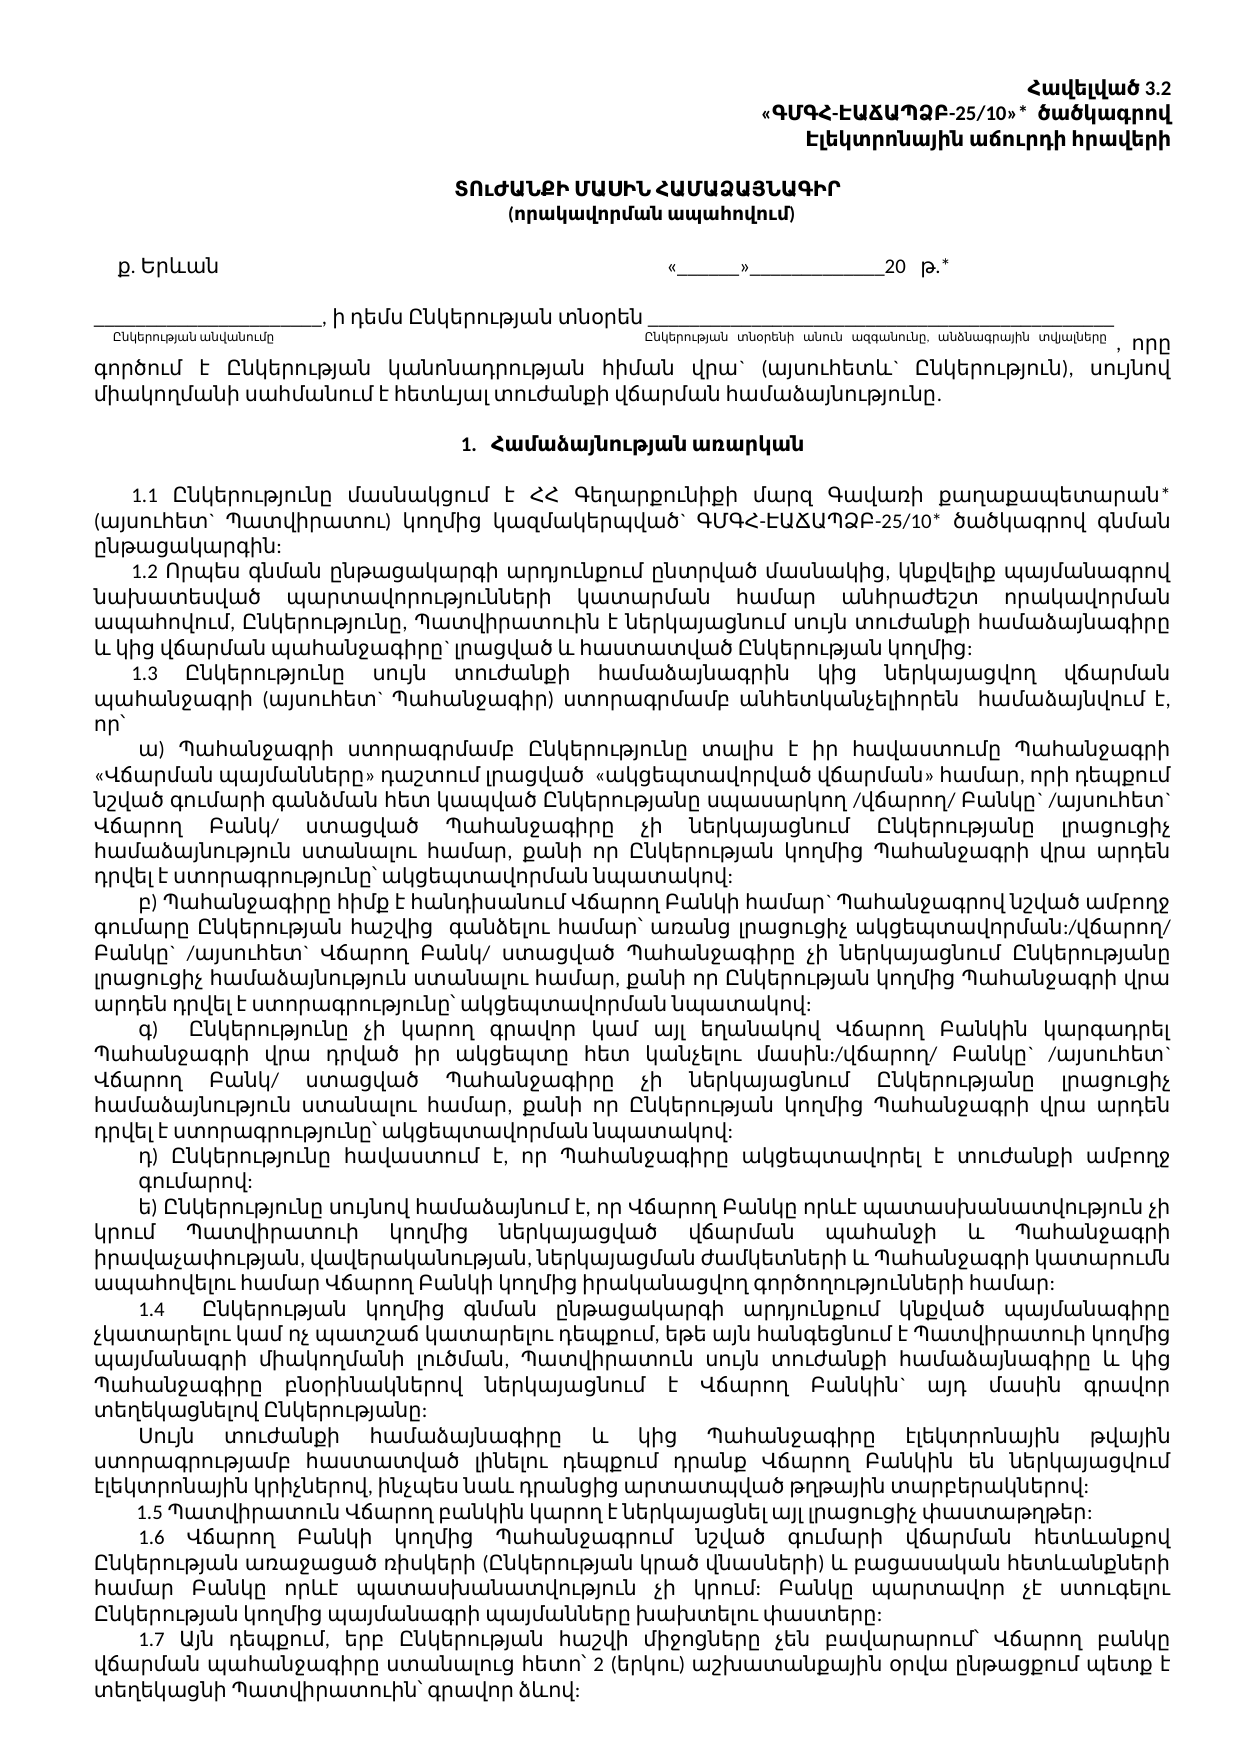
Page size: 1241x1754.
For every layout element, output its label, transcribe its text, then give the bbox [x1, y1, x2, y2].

text ք. Երևան «______»_____________20 թ.* [94, 254, 1171, 279]
text 1.6 Վճարող Բանկի կողմից Պահանջագրում նշված գումարի վճարման հետևանքով Ընկերության առաջացած ռիսկերի (Ընկերության կրած վնասների) և բացասական հետևանքների համար Բանկը որևէ պատասխանատվություն չի կրում: Բանկը պարտավոր չէ ստուգելու Ընկերության կողմից պայմանագրի պայմանները խախտելու փաստերը: [94, 1524, 1171, 1626]
text 1.3 Ընկերությունը սույն տուժանքի համաձայնագրին կից ներկայացվող վճարման պահանջագրի (այսուհետ` Պահանջագիր) ստորագրմամբ անհետկանչելիորեն համաձայնվում է, որ՝ [94, 660, 1171, 737]
text Էլեկտրոնային աճուրդի հրավերի [94, 126, 1171, 151]
text 1. Համաձայնության առարկան [94, 432, 1171, 457]
text բ) Պահանջագիրը հիմք է հանդիսանում Վճարող Բանկի համար` Պահանջագրով նշված ամբողջ գումարը Ընկերության հաշվից գանձելու համար՝ առանց լրացուցիչ ակցեպտավորման:/վճարող/ Բանկը` /այսուհետ` Վճարող Բանկ/ ստացված Պահանջագիրը չի ներկայացնում Ընկերությանը լրացուցիչ համաձայնություն ստանալու համար, քանի որ Ընկերության կողմից Պահանջագրի վրա արդեն դրվել է ստորագրությունը՝ ակցեպտավորման նպատակով: [94, 889, 1171, 1016]
text Ընկերության անվանումը Ընկերության տնօրենի անուն ազգանունը, անձնագրային տվյալները , որը գործում է Ընկերության կանոնադրության հիման վրա` (այսուհետև` Ընկերություն), սույնով միակողմանի սահմանում է հետևյալ տուժանքի վճարման համաձայնությունը. [94, 330, 1171, 406]
text ՏՈւԺԱՆՔԻ ՄԱՍԻՆ ՀԱՄԱՁԱՅՆԱԳԻՐ [94, 177, 1171, 202]
text ա) Պահանջագրի ստորագրմամբ Ընկերությունը տալիս է իր հավաստումը Պահանջագրի «Վճարման պայմանները» դաշտում լրացված «ակցեպտավորված վճարման» համար, որի դեպքում նշված գումարի գանձման հետ կապված Ընկերությանը սպասարկող /վճարող/ Բանկը` /այսուհետ` Վճարող Բանկ/ ստացված Պահանջագիրը չի ներկայացնում Ընկերությանը լրացուցիչ համաձայնություն ստանալու համար, քանի որ Ընկերության կողմից Պահանջագրի վրա արդեն դրվել է ստորագրությունը՝ ակցեպտավորման նպատակով: [94, 737, 1171, 889]
text գ) Ընկերությունը չի կարող գրավոր կամ այլ եղանակով Վճարող Բանկին կարգադրել Պահանջագրի վրա դրված իր ակցեպտը հետ կանչելու մասին:/վճարող/ Բանկը` /այսուհետ` Վճարող Բանկ/ ստացված Պահանջագիրը չի ներկայացնում Ընկերությանը լրացուցիչ համաձայնություն ստանալու համար, քանի որ Ընկերության կողմից Պահանջագրի վրա արդեն դրվել է ստորագրությունը՝ ակցեպտավորման նպատակով: [94, 1016, 1171, 1143]
text 1.5 Պատվիրատուն Վճարող բանկին կարող է ներկայացնել այլ լրացուցիչ փաստաթղթեր: [94, 1499, 1171, 1524]
text ______________________, ի դեմս Ընկերության տնօրեն _____________________________________________ [94, 304, 1171, 330]
text «ԳՄԳՀ-ԷԱՃԱՊՁԲ-25/10»* ծածկագրով [94, 100, 1171, 126]
text ե) Ընկերությունը սույնով համաձայնում է, որ Վճարող Բանկը որևէ պատասխանատվություն չի կրում Պատվիրատուի կողմից ներկայացված վճարման պահանջի և Պահանջագրի իրավաչափության, վավերականության, ներկայացման ժամկետների և Պահանջագրի կատարումն ապահովելու համար Վճարող Բանկի կողմից իրականացվող գործողությունների համար: [94, 1194, 1171, 1296]
text 1.1 Ընկերությունը մասնակցում է ՀՀ Գեղարքունիքի մարզ Գավառի քաղաքապետարան* (այսուհետ` Պատվիրատու) կողմից կազմակերպված` ԳՄԳՀ-ԷԱՃԱՊՁԲ-25/10* ծածկագրով գնման ընթացակարգին: [94, 482, 1171, 559]
text 1.7 Այն դեպքում, երբ Ընկերության հաշվի միջոցները չեն բավարարում՝ Վճարող բանկը վճարման պահանջագիրը ստանալուց հետո՝ 2 (երկու) աշխատանքային օրվա ընթացքում պետք է տեղեկացնի Պատվիրատուին՝ գրավոր ձևով: [94, 1626, 1171, 1702]
text Հավելված 3.2 [94, 75, 1171, 100]
text (որակավորման ապահովում) [94, 202, 1171, 225]
text Սույն տուժանքի համաձայնագիրը և կից Պահանջագիրը էլեկտրոնային թվային ստորագրությամբ հաստատված լինելու դեպքում դրանք Վճարող Բանկին են ներկայացվում էլեկտրոնային կրիչներով, ինչպես նաև դրանցից արտատպված թղթային տարբերակներով: [94, 1423, 1171, 1499]
text 1.4 Ընկերության կողմից գնման ընթացակարգի արդյունքում կնքված պայմանագիրը չկատարելու կամ ոչ պատշաճ կատարելու դեպքում, եթե այն հանգեցնում է Պատվիրատուի կողմից պայմանագրի միակողմանի լուծման, Պատվիրատուն սույն տուժանքի համաձայնագիրը և կից Պահանջագիրը բնօրինակներով ներկայացնում է Վճարող Բանկին` այդ մասին գրավոր տեղեկացնելով Ընկերությանը: [94, 1296, 1171, 1423]
text 1.2 Որպես գնման ընթացակարգի արդյունքում ընտրված մասնակից, կնքվելիք պայմանագրով նախատեսված պարտավորությունների կատարման համար անհրաժեշտ որակավորման ապահովում, Ընկերությունը, Պատվիրատուին է ներկայացնում սույն տուժանքի համաձայնագիրը և կից վճարման պահանջագիրը` լրացված և հաստատված Ընկերության կողմից: [94, 559, 1171, 660]
text դ) Ընկերությունը հավաստում է, որ Պահանջագիրը ակցեպտավորել է տուժանքի ամբողջ գումարով: [138, 1143, 1171, 1194]
